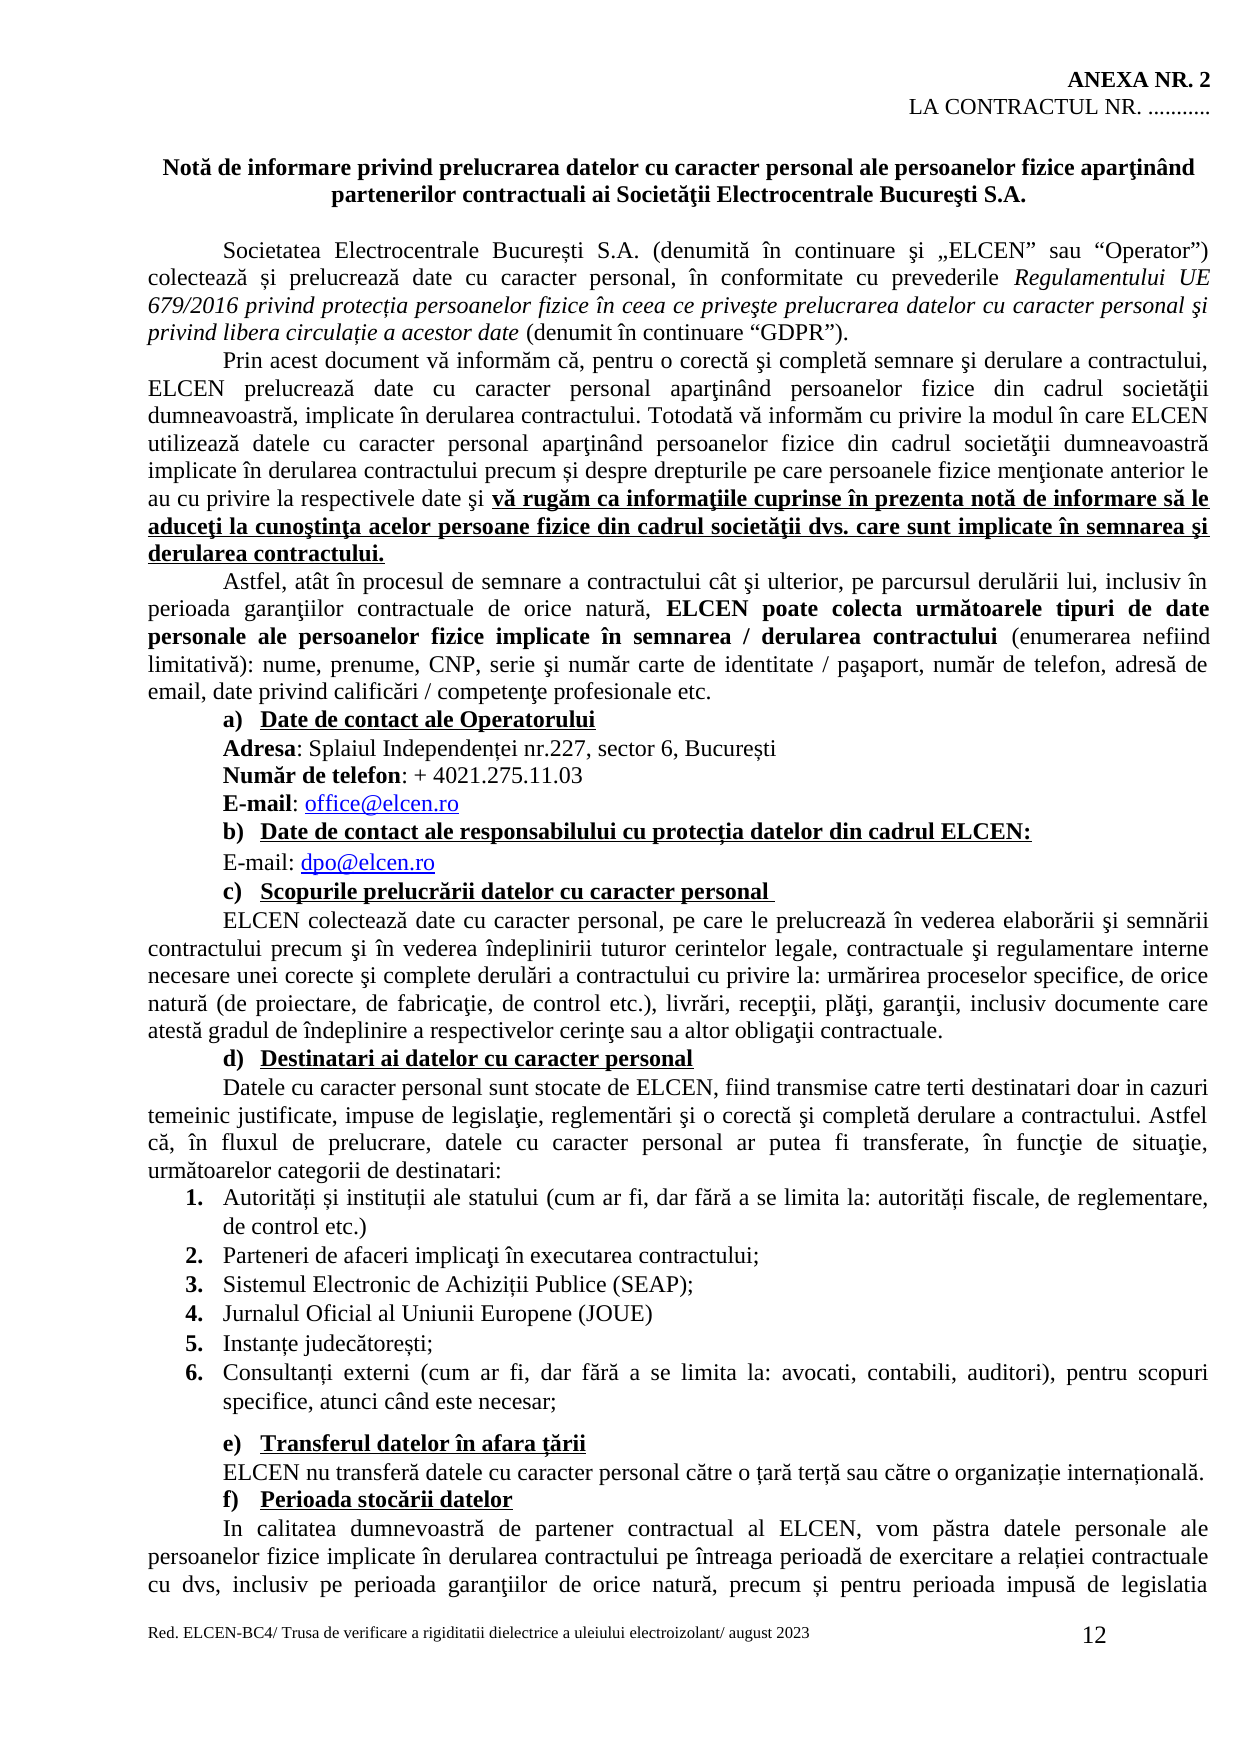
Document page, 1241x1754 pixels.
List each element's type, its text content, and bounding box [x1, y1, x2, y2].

text ELCEN colectează date cu caracter personal, pe care le prelucrează în vederea elaborării şi semnării contractului precum şi în vederea îndeplinirii tuturor cerintelor legale, contractuale şi regulamentare interne necesare unei corecte şi complete derulări a contractului cu privire la: urmărirea proceselor specifice, de orice natură (de proiectare, de fabricaţie, de control etc.), livrări, recepţii, plăţi, garanţii, inclusiv documente care atestă gradul de îndeplinire a respectivelor cerinţe sau a altor obligaţii contractuale. [148, 906, 1211, 1044]
text Număr de telefon: + 4021.275.11.03 [148, 761, 1211, 789]
list Destinatari ai datelor cu caracter personal [223, 1044, 1211, 1072]
text Datele cu caracter personal sunt stocate de ELCEN, fiind transmise catre terti destinatari doar in cazuri temeinic justificate, impuse de legislaţie, reglementări şi o corectă şi completă derulare a contractului. Astfel că, în fluxul de prelucrare, datele cu caracter personal ar putea fi transferate, în funcţie de situaţie, următoarelor categorii de destinatari: [148, 1073, 1211, 1183]
list Date de contact ale responsabilului cu protecția datelor din cadrul ELCEN: [223, 817, 1240, 844]
list Date de contact ale Operatorului [223, 705, 1211, 732]
list Jurnalul Oficial al Uniunii Europene (JOUE) [185, 1299, 1211, 1327]
text Astfel, atât în procesul de semnare a contractului cât şi ulterior, pe parcursul derulării lui, inclusiv în perioada garanţiilor contractuale de orice natură, ELCEN poate colecta următoarele tipuri de date personale ale persoanelor fizice implicate în semnarea / derularea contractului (enumerarea nefiind limitativă): nume, prenume, CNP, serie şi număr carte de identitate / paşaport, număr de telefon, adresă de email, date privind calificări / competenţe profesionale etc. [148, 567, 1211, 705]
text Notă de informare privind prelucrarea datelor cu caracter personal ale persoanelor fizice aparţinând partenerilor contractuali ai Societăţii Electrocentrale Bucureşti S.A. [148, 153, 1211, 208]
list Perioada stocării datelor [223, 1485, 1211, 1513]
text ELCEN nu transferă datele cu caracter personal către o țară terță sau către o organizație internațională. [148, 1458, 1211, 1485]
text anexa nr. 2 [148, 67, 1211, 93]
list Transferul datelor în afara țării [223, 1429, 1211, 1456]
list Consultanți externi (cum ar fi, dar fără a se limita la: avocati, contabili, auditori), pentru scopuri specifice, atunci când este necesar; [185, 1358, 1211, 1414]
text E-mail: dpo@elcen.ro [148, 848, 1211, 876]
list Instanțe judecătorești; [185, 1329, 1211, 1356]
text LA CONTRACTUL NR. ........... [148, 93, 1211, 119]
list Scopurile prelucrării datelor cu caracter personal [223, 876, 1211, 905]
list Autorități și instituții ale statului (cum ar fi, dar fără a se limita la: autorități fiscale, de reglementare, de control etc.) [185, 1183, 1211, 1240]
list Sistemul Electronic de Achiziții Publice (SEAP); [185, 1270, 1211, 1298]
text E-mail: office@elcen.ro [148, 789, 1211, 817]
text Societatea Electrocentrale București S.A. (denumită în continuare şi „ELCEN” sau “Operator”) colectează și prelucrează date cu caracter personal, în conformitate cu prevederile Regulamentului UE 679/2016 privind protecția persoanelor fizice în ceea ce priveşte prelucrarea datelor cu caracter personal şi privind libera circulație a acestor date (denumit în continuare “GDPR”). [148, 236, 1211, 346]
text Prin acest document vă informăm că, pentru o corectă şi completă semnare şi derulare a contractului, ELCEN prelucrează date cu caracter personal aparţinând persoanelor fizice din cadrul societăţii dumneavoastră, implicate în derularea contractului. Totodată vă informăm cu privire la modul în care ELCEN utilizează datele cu caracter personal aparţinând persoanelor fizice din cadrul societăţii dumneavoastră implicate în derularea contractului precum și despre drepturile pe care persoanele fizice menţionate anterior le au cu privire la respectivele date şi vă rugăm ca informaţiile cuprinse în prezenta notă de informare să le aduceţi la cunoştinţa acelor persoane fizice din cadrul societăţii dvs. care sunt implicate în semnarea şi derularea contractului. [148, 346, 1211, 567]
list Parteneri de afaceri implicaţi în executarea contractului; [185, 1241, 1211, 1269]
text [148, 1514, 1211, 1597]
text Adresa: Splaiul Independenței nr.227, sector 6, București [148, 734, 1211, 761]
